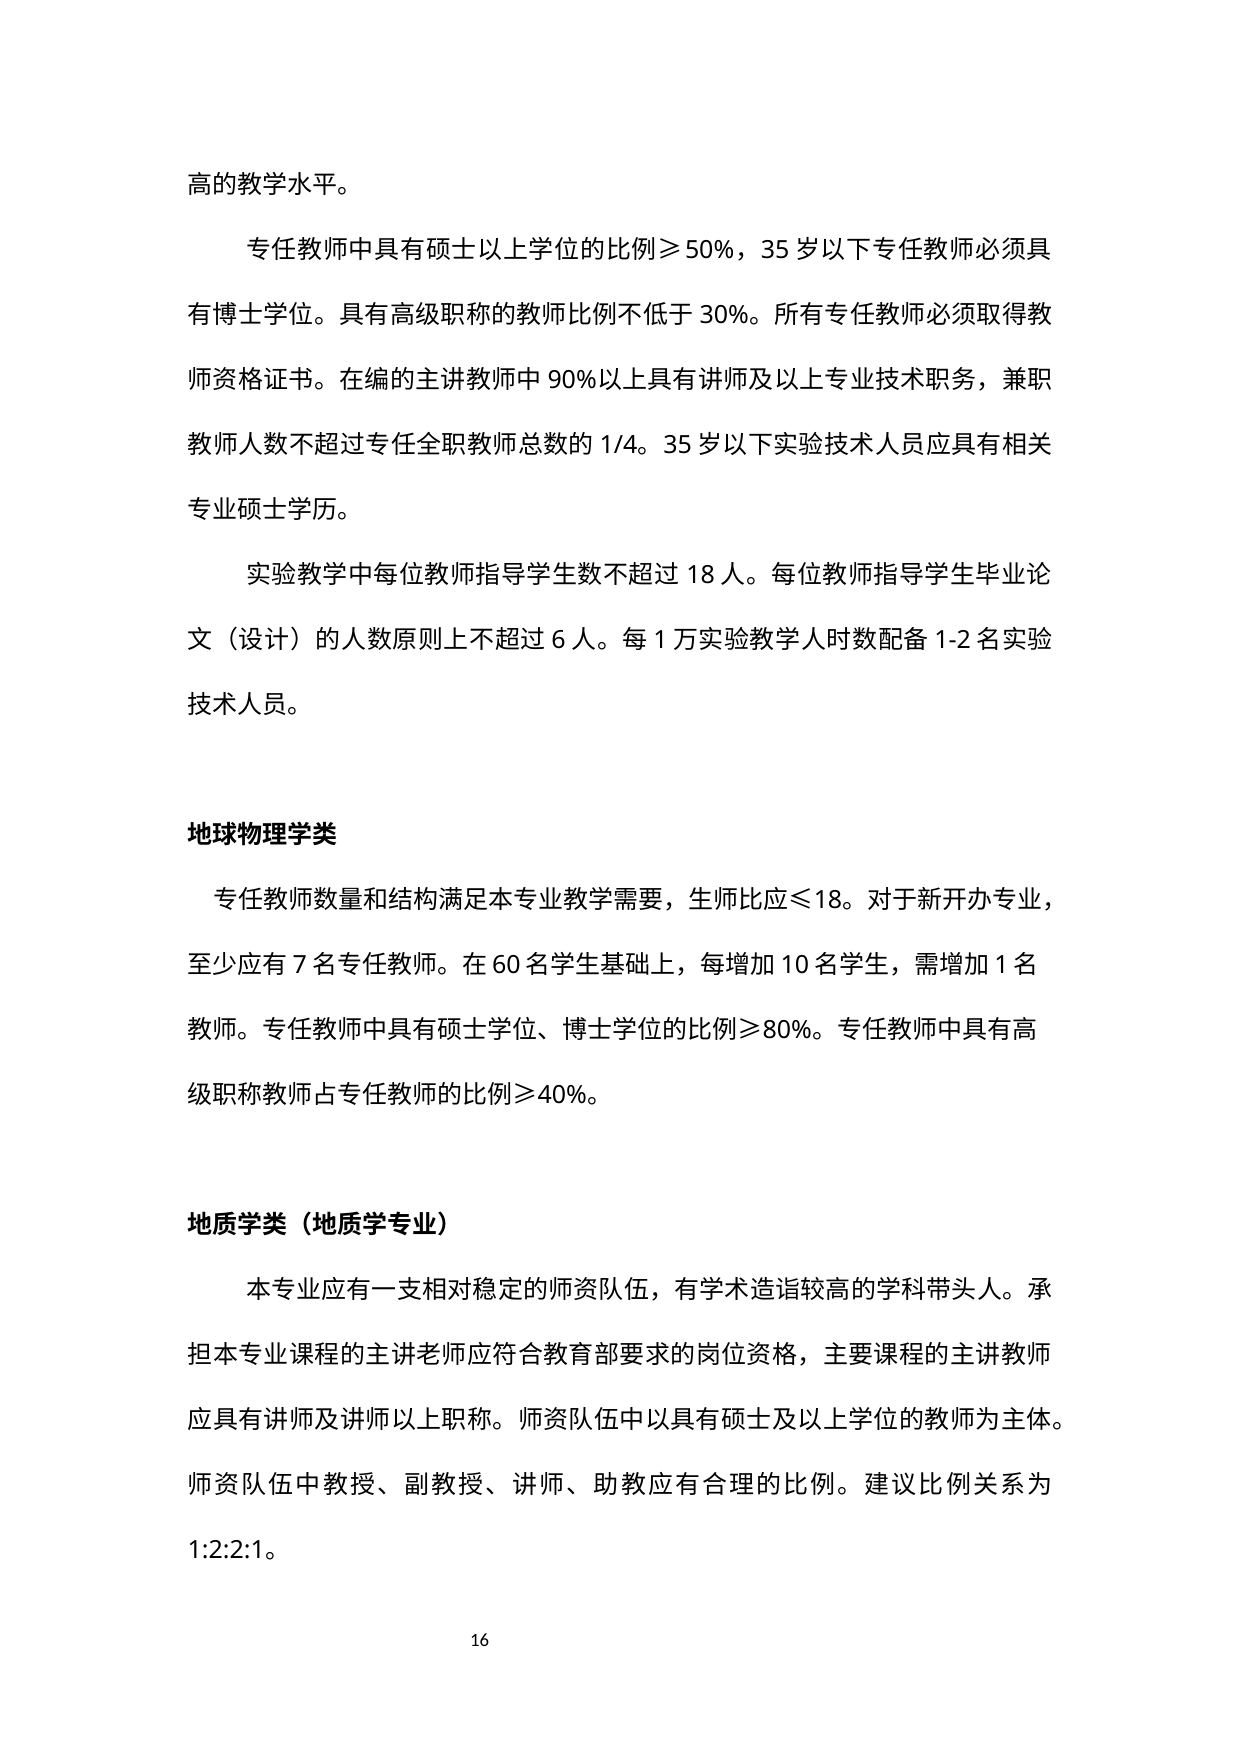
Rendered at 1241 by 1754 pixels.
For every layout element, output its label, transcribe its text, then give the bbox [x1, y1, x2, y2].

text 本专业应有一支相对稳定的师资队伍，有学术造诣较高的学科带头人。承担本专业课程的主讲老师应符合教育部要求的岗位资格，主要课程的主讲教师应具有讲师及讲师以上职称。师资队伍中以具有硕士及以上学位的教师为主体。师资队伍中教授、副教授、讲师、助教应有合理的比例。建议比例关系为1:2:2:1。 [187, 1255, 1053, 1580]
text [187, 150, 1053, 215]
subtitle 地质学类（地质学专业） [187, 1190, 1053, 1255]
subtitle 地球物理学类 [187, 800, 1053, 865]
text 实验教学中每位教师指导学生数不超过18人。每位教师指导学生毕业论文（设计）的人数原则上不超过6人。每1万实验教学人时数配备1-2名实验技术人员。 [187, 540, 1053, 735]
text 专任教师中具有硕士以上学位的比例≥50%，35岁以下专任教师必须具有博士学位。具有高级职称的教师比例不低于30%。所有专任教师必须取得教师资格证书。在编的主讲教师中90%以上具有讲师及以上专业技术职务，兼职教师人数不超过专任全职教师总数的1/4。35岁以下实验技术人员应具有相关专业硕士学历。 [187, 215, 1053, 540]
text 专任教师数量和结构满足本专业教学需要，生师比应≤18。对于新开办专业，至少应有7名专任教师。在60名学生基础上，每增加10名学生，需增加1名教师。专任教师中具有硕士学位、博士学位的比例≥80%。专任教师中具有高级职称教师占专任教师的比例≥40%。 [187, 865, 1053, 1125]
